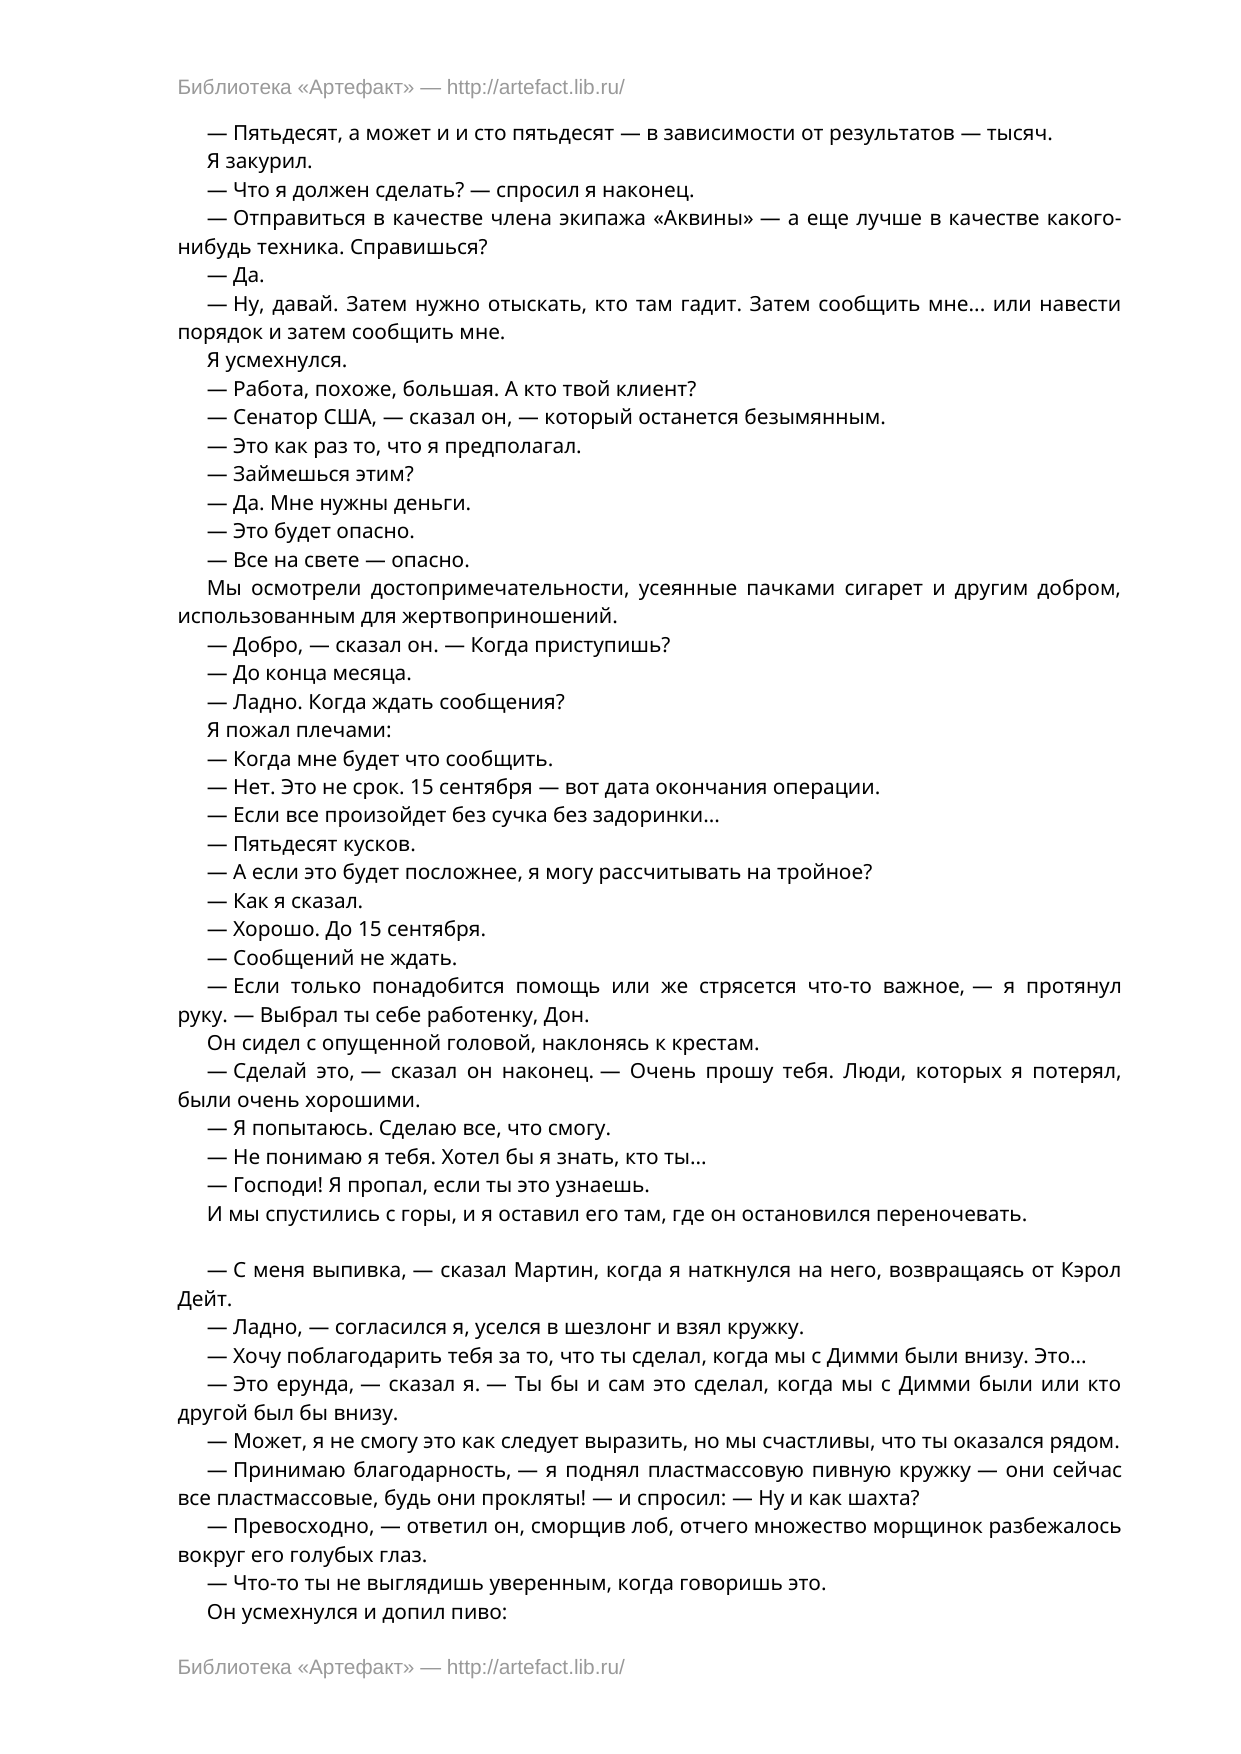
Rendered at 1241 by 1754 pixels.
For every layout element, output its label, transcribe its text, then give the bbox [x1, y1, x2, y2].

text — Пятьдесят кусков. [177, 829, 1122, 857]
text — Все на свете — опасно. [177, 545, 1122, 573]
text Я пожал плечами: [177, 715, 1122, 744]
text И мы спустились с горы, и я оставил его там, где он остановился переночевать. [177, 1199, 1122, 1227]
text — Пятьдесят, а может и и сто пятьдесят — в зависимости от результатов — тысяч. [177, 118, 1122, 147]
text — Господи! Я пропал, если ты это узнаешь. [177, 1170, 1122, 1199]
text Он сидел с опущенной головой, наклонясь к крестам. [177, 1028, 1122, 1057]
text Он усмехнулся и допил пиво: [177, 1597, 1122, 1625]
text — Как я сказал. [177, 886, 1122, 914]
text — До конца месяца. [177, 658, 1122, 687]
text — Что-то ты не выглядишь уверенным, когда говоришь это. [177, 1568, 1122, 1597]
text — Ладно, — согласился я, уселся в шезлонг и взял кружку. [177, 1312, 1122, 1341]
text — Хочу поблагодарить тебя за то, что ты сделал, когда мы с Димми были внизу. Это... [177, 1341, 1122, 1369]
text — Если только понадобится помощь или же стрясется что-то важное, — я протянул руку. — Выбрал ты себе работенку, Дон. [177, 971, 1122, 1028]
text — Займешься этим? [177, 459, 1122, 488]
text — Да. [177, 260, 1122, 289]
text Я закурил. [177, 147, 1122, 175]
text — Это будет опасно. [177, 516, 1122, 545]
text — Это ерунда, — сказал я. — Ты бы и сам это сделал, когда мы с Димми были или кто другой был бы внизу. [177, 1369, 1122, 1426]
text — Может, я не смогу это как следует выразить, но мы счастливы, что ты оказался рядом. [177, 1426, 1122, 1455]
text — Хорошо. До 15 сентября. [177, 914, 1122, 943]
text — Работа, похоже, большая. А кто твой клиент? [177, 374, 1122, 402]
text — Да. Мне нужны деньги. [177, 488, 1122, 516]
text Я усмехнулся. [177, 346, 1122, 374]
text — Что я должен сделать? — спросил я наконец. [177, 175, 1122, 203]
text — Добро, — сказал он. — Когда приступишь? [177, 630, 1122, 658]
text Мы осмотрели достопримечательности, усеянные пачками сигарет и другим добром, использованным для жертвоприношений. [177, 573, 1122, 630]
text — Не понимаю я тебя. Хотел бы я знать, кто ты... [177, 1142, 1122, 1170]
text — Сообщений не ждать. [177, 943, 1122, 971]
text — А если это будет посложнее, я могу рассчитывать на тройное? [177, 857, 1122, 886]
text — Нет. Это не срок. 15 сентября — вот дата окончания операции. [177, 772, 1122, 801]
text — Сенатор США, — сказал он, — который останется безымянным. [177, 402, 1122, 431]
text — Я попытаюсь. Сделаю все, что смогу. [177, 1113, 1122, 1142]
text — С меня выпивка, — сказал Мартин, когда я наткнулся на него, возвращаясь от Кэрол Дейт. [177, 1256, 1122, 1312]
text — Ладно. Когда ждать сообщения? [177, 687, 1122, 715]
text — Сделай это, — сказал он наконец. — Очень прошу тебя. Люди, которых я потерял, были очень хорошими. [177, 1057, 1122, 1113]
text — Если все произойдет без сучка без задоринки... [177, 801, 1122, 829]
text — Это как раз то, что я предполагал. [177, 431, 1122, 459]
text — Когда мне будет что сообщить. [177, 744, 1122, 772]
text — Превосходно, — ответил он, сморщив лоб, отчего множество морщинок разбежалось вокруг его голубых глаз. [177, 1512, 1122, 1568]
text — Отправиться в качестве члена экипажа «Аквины» — а еще лучше в качестве какого-нибудь техника. Справишься? [177, 203, 1122, 260]
text — Ну, давай. Затем нужно отыскать, кто там гадит. Затем сообщить мне... или навести порядок и затем сообщить мне. [177, 289, 1122, 346]
text — Принимаю благодарность, — я поднял пластмассовую пивную кружку — они сейчас все пластмассовые, будь они прокляты! — и спросил: — Ну и как шахта? [177, 1455, 1122, 1512]
